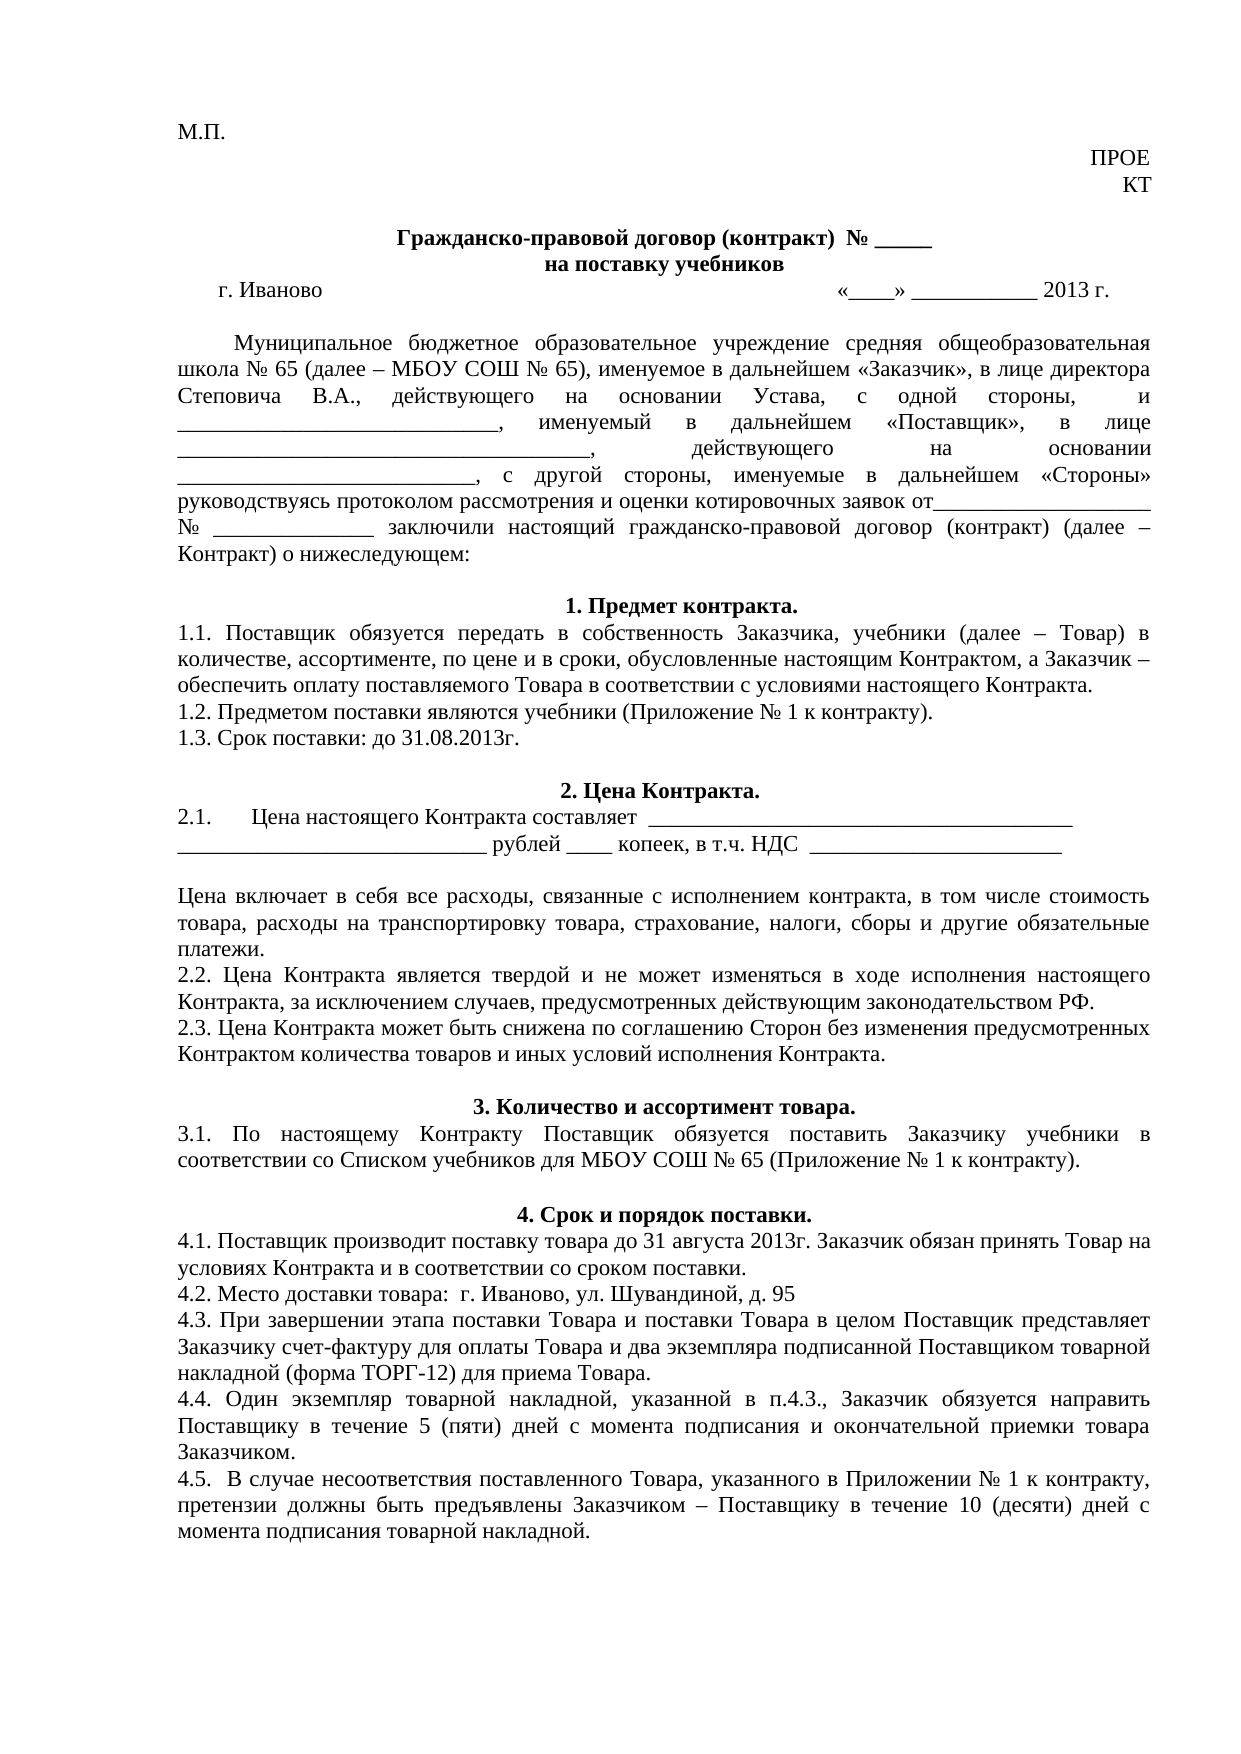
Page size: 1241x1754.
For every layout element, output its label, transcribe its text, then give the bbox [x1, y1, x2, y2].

text г. Иваново «____» ___________ 2013 г. [177, 276, 1152, 303]
text М.П. [177, 118, 1152, 144]
text 3. Количество и ассортимент товара. [177, 1093, 1152, 1119]
text Муниципальное бюджетное образовательное учреждение средняя общеобразовательная школа № 65 (далее – МБОУ СОШ № 65), именуемое в дальнейшем «Заказчик», в лице директора Степовича В.А., действующего на основании Устава, с одной стороны, и ____________________________, именуемый в дальнейшем «Поставщик», в лице ____________________________________, действующего на основании __________________________, с другой стороны, именуемые в дальнейшем «Стороны» руководствуясь протоколом рассмотрения и оценки котировочных заявок от___________________ № ______________ заключили настоящий гражданско-правовой договор (контракт) (далее – Контракт) о нижеследующем: [177, 329, 1152, 566]
text 1.3. Срок поставки: до 31.08.2013г. [177, 724, 1152, 751]
text 4.5. В случае несоответствия поставленного Товара, указанного в Приложении № 1 к контракту, претензии должны быть предъявлены Заказчиком – Поставщику в течение 10 (десяти) дней с момента подписания товарной накладной. [177, 1464, 1152, 1544]
text 4. Срок и порядок поставки. [177, 1201, 1152, 1227]
text 3.1. По настоящему Контракту Поставщик обязуется поставить Заказчику учебники в соответствии со Списком учебников для МБОУ СОШ № 65 (Приложение № 1 к контракту). [177, 1119, 1152, 1172]
text 1. Предмет контракта. [325, 592, 1152, 619]
text Цена включает в себя все расходы, связанные с исполнением контракта, в том числе стоимость товара, расходы на транспортировку товара, страхование, налоги, сборы и другие обязательные платежи. [177, 882, 1152, 961]
text 4.4. Один экземпляр товарной накладной, указанной в п.4.3., Заказчик обязуется направить Поставщику в течение 5 (пяти) дней с момента подписания и окончательной приемки товара Заказчиком. [177, 1386, 1152, 1464]
text Гражданско-правовой договор (контракт) № _____ [177, 223, 1152, 250]
text 4.2. Место доставки товара: г. Иваново, ул. Шувандиной, д. 95 [177, 1280, 1152, 1306]
text 4.1. Поставщик производит поставку товара до 31 августа 2013г. Заказчик обязан принять Товар на условиях Контракта и в соответствии со сроком поставки. [177, 1227, 1152, 1280]
text 2.2. Цена Контракта является твердой и не может изменяться в ходе исполнения настоящего Контракта, за исключением случаев, предусмотренных действующим законодательством РФ. [177, 961, 1152, 1014]
text ПРОЕКТ [177, 144, 1152, 197]
text 2. Цена Контракта. [177, 777, 1152, 803]
text ___________________________ рублей ____ копеек, в т.ч. НДС ______________________ [177, 830, 1152, 856]
text 2.3. Цена Контракта может быть снижена по соглашению Сторон без изменения предусмотренных Контрактом количества товаров и иных условий исполнения Контракта. [177, 1014, 1152, 1067]
text 4.3. При завершении этапа поставки Товара и поставки Товара в целом Поставщик представляет Заказчику счет-фактуру для оплаты Товара и два экземпляра подписанной Поставщиком товарной накладной (форма ТОРГ-12) для приема Товара. [177, 1306, 1152, 1386]
text на поставку учебников [177, 250, 1152, 276]
text 1.2. Предметом поставки являются учебники (Приложение № 1 к контракту). [177, 698, 1152, 724]
text 1.1. Поставщик обязуется передать в собственность Заказчика, учебники (далее – Товар) в количестве, ассортименте, по цене и в сроки, обусловленные настоящим Контрактом, а Заказчик – обеспечить оплату поставляемого Товара в соответствии с условиями настоящего Контракта. [177, 619, 1152, 698]
text 2.1. Цена настоящего Контракта составляет _____________________________________ [177, 803, 1152, 830]
